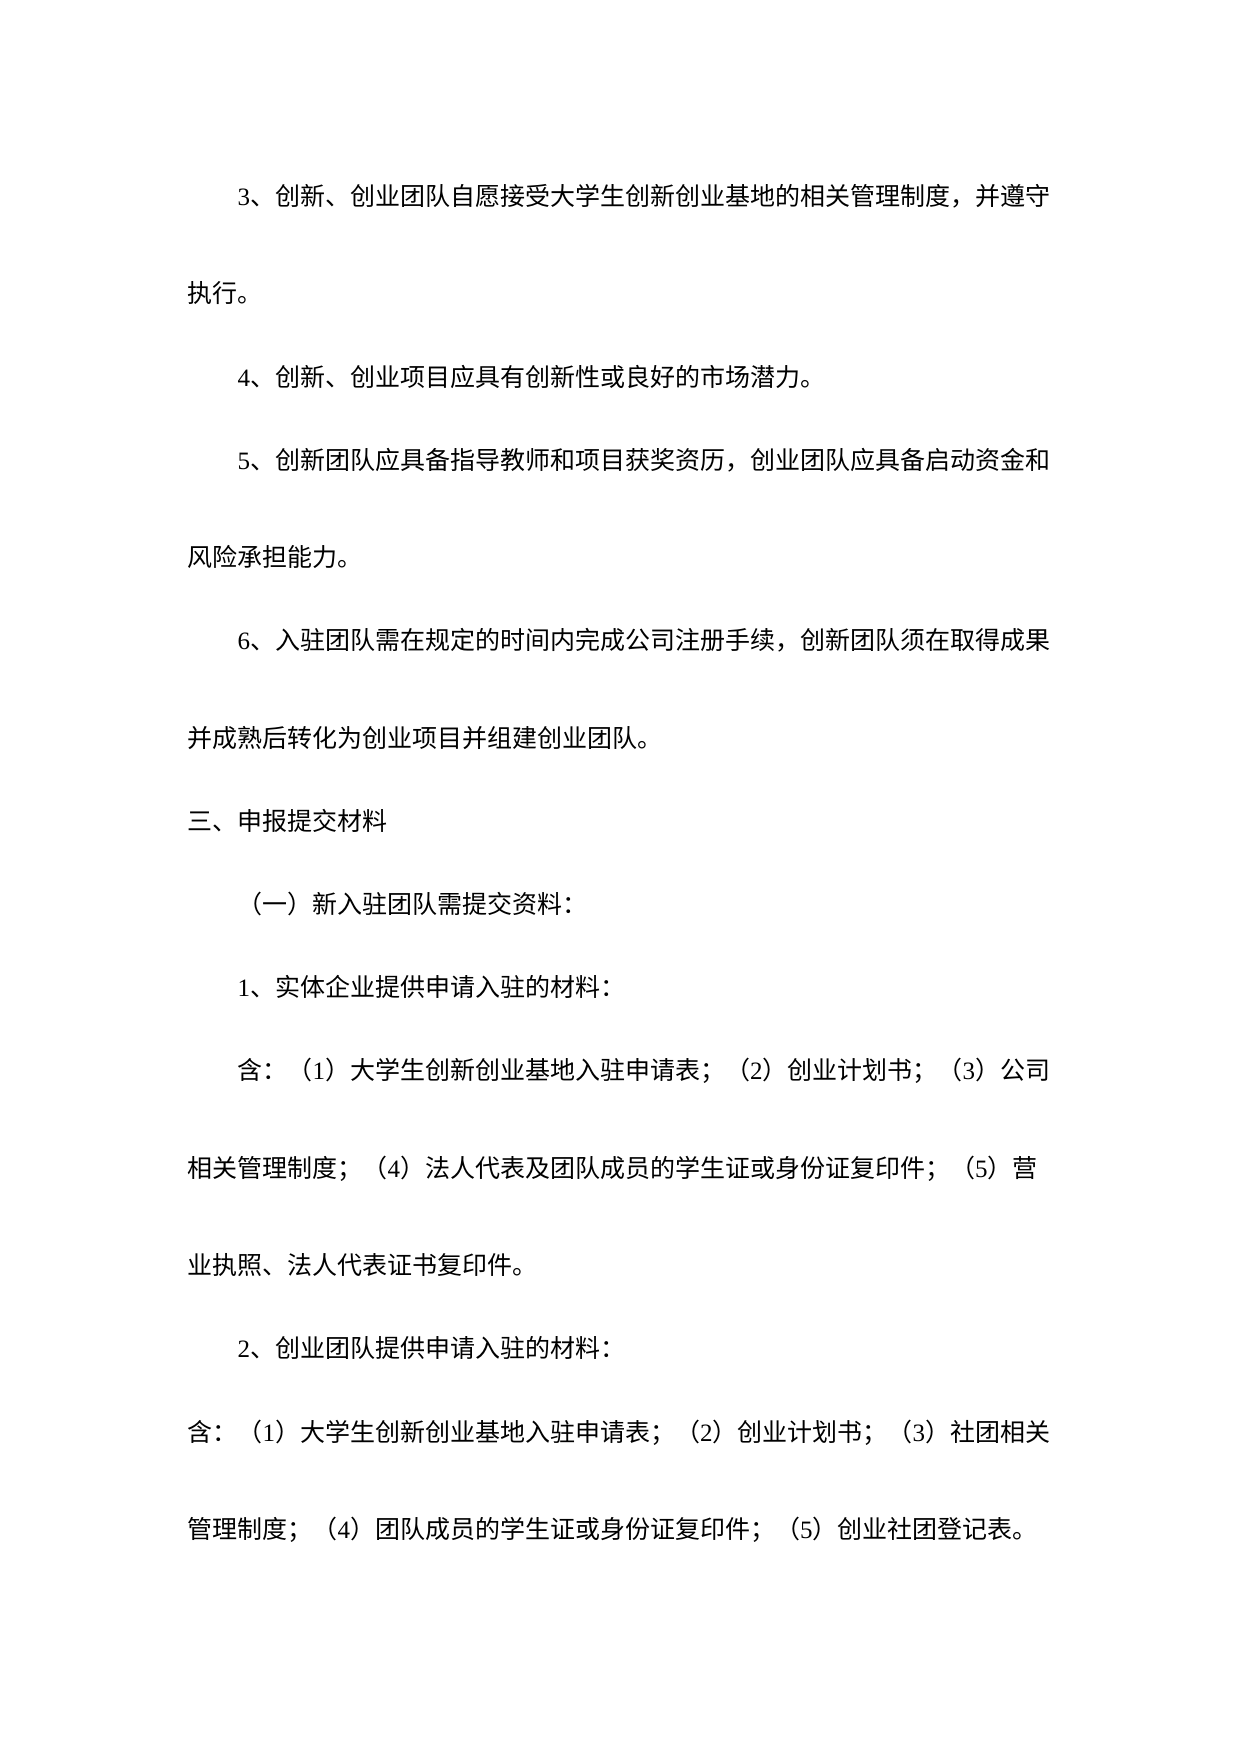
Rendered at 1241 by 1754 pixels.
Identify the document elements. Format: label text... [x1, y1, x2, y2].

text 2、创业团队提供申请入驻的材料： [187, 1314, 1053, 1379]
text 1、实体企业提供申请入驻的材料： [187, 953, 1053, 1018]
text 4、创新、创业项目应具有创新性或良好的市场潜力。 [187, 343, 1053, 408]
text 含：（1）大学生创新创业基地入驻申请表；（2）创业计划书；（3）公司相关管理制度；（4）法人代表及团队成员的学生证或身份证复印件；（5）营业执照、法人代表证书复印件。 [187, 1036, 1053, 1296]
text 含：（1）大学生创新创业基地入驻申请表；（2）创业计划书；（3）社团相关管理制度；（4）团队成员的学生证或身份证复印件；（5）创业社团登记表。 [187, 1398, 1053, 1560]
text 三、申报提交材料 [187, 787, 1053, 852]
text 3、创新、创业团队自愿接受大学生创新创业基地的相关管理制度，并遵守执行。 [187, 162, 1053, 324]
text 5、创新团队应具备指导教师和项目获奖资历，创业团队应具备启动资金和风险承担能力。 [187, 426, 1053, 588]
text （一）新入驻团队需提交资料： [187, 870, 1053, 935]
text 6、入驻团队需在规定的时间内完成公司注册手续，创新团队须在取得成果并成熟后转化为创业项目并组建创业团队。 [187, 606, 1053, 769]
